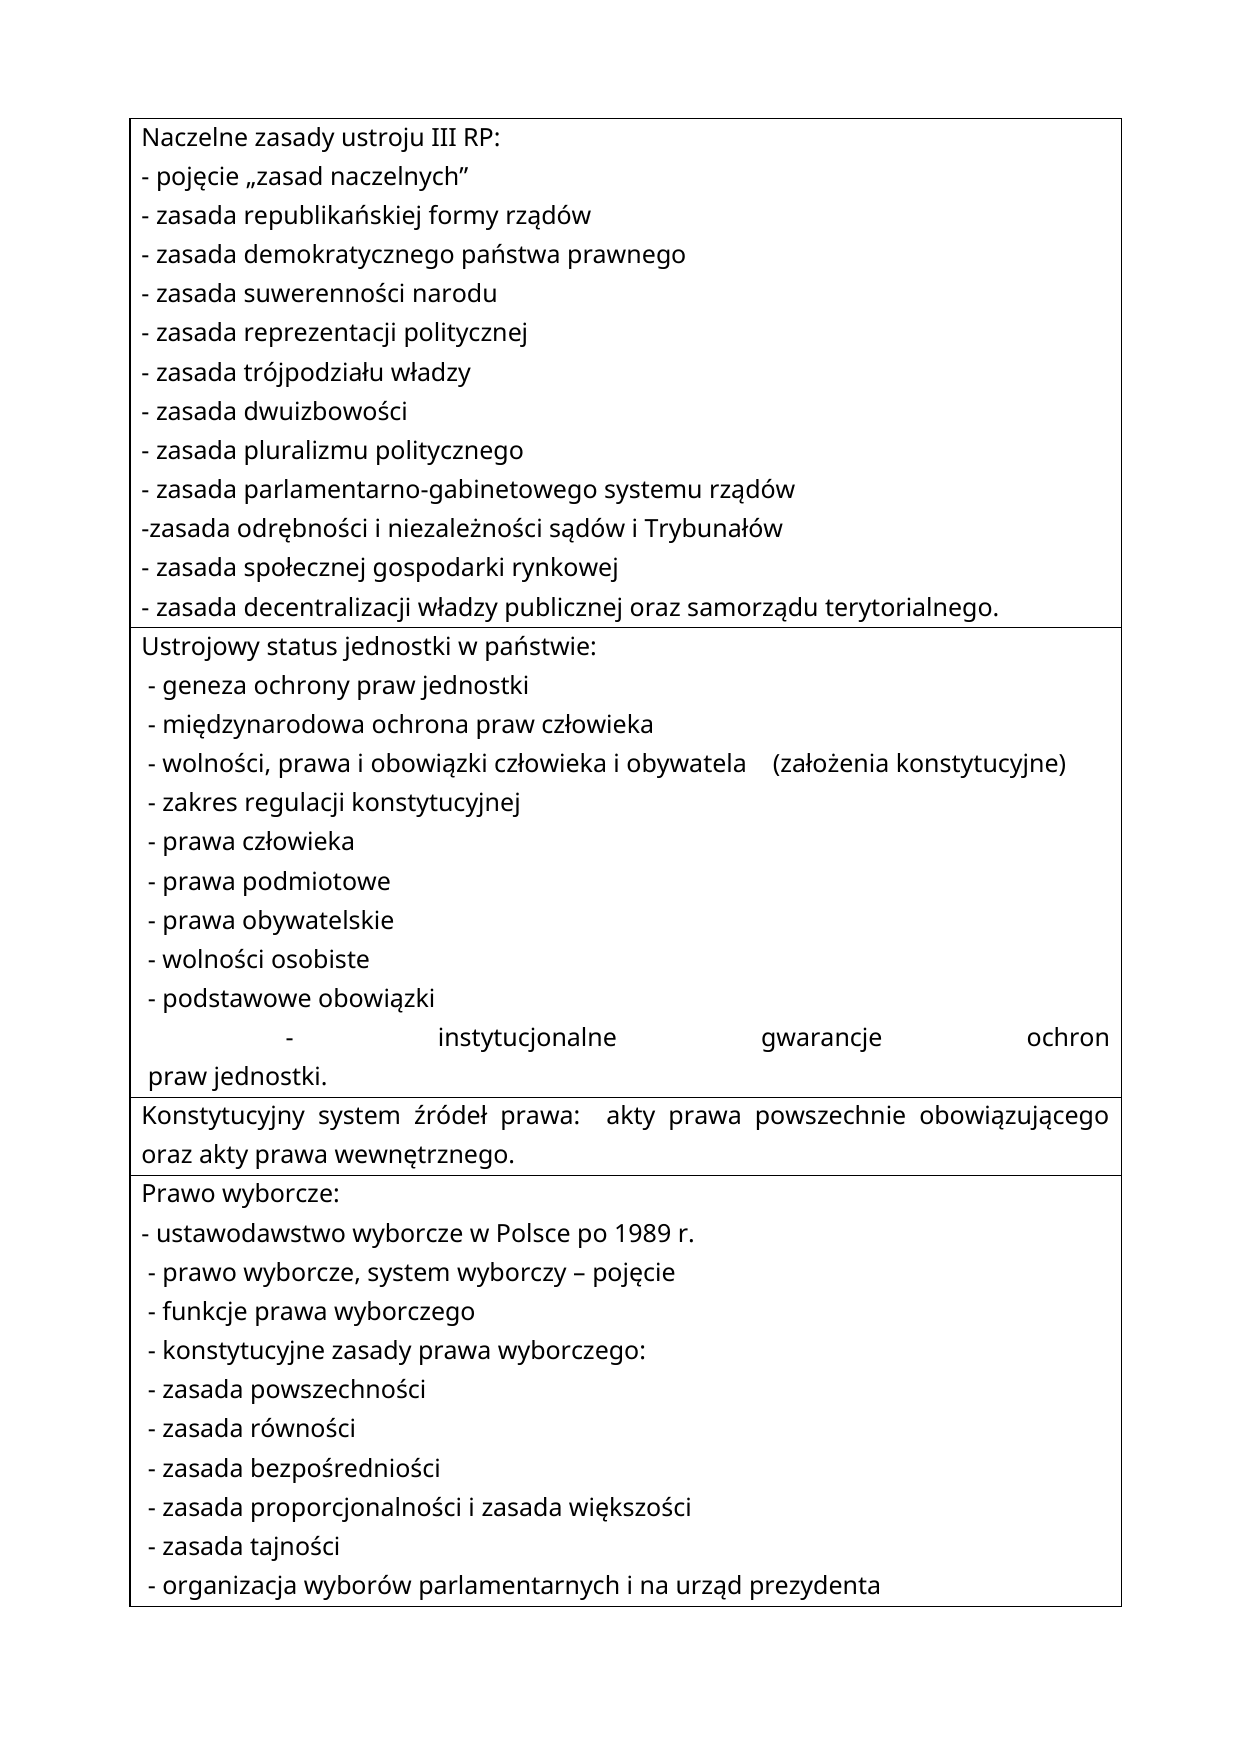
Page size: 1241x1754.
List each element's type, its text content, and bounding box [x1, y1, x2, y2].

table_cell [131, 1176, 1121, 1606]
table_cell Naczelne zasady ustroju III RP: - pojęcie „zasad naczelnych” - zasada republikańskiej formy rządów - zasada demokratycznego państwa prawnego - zasada suwerenności narodu - zasada reprezentacji politycznej - zasada trójpodziału władzy - zasada dwuizbowości - zasada pluralizmu politycznego - zasada parlamentarno-gabinetowego systemu rządów -zasada odrębności i niezależności sądów i Trybunałów - zasada społecznej gospodarki rynkowej - zasada decentralizacji władzy publicznej oraz samorządu terytorialnego. [131, 119, 1121, 627]
table_cell Ustrojowy status jednostki w państwie: - geneza ochrony praw jednostki - międzynarodowa ochrona praw człowieka - wolności, prawa i obowiązki człowieka i obywatela (założenia konstytucyjne) - zakres regulacji konstytucyjnej - prawa człowieka - prawa podmiotowe - prawa obywatelskie - wolności osobiste - podstawowe obowiązki - instytucjonalne gwarancje ochron praw jednostki. [131, 628, 1121, 1097]
table_cell Konstytucyjny system źródeł prawa: akty prawa powszechnie obowiązującego oraz akty prawa wewnętrznego. [131, 1098, 1121, 1175]
